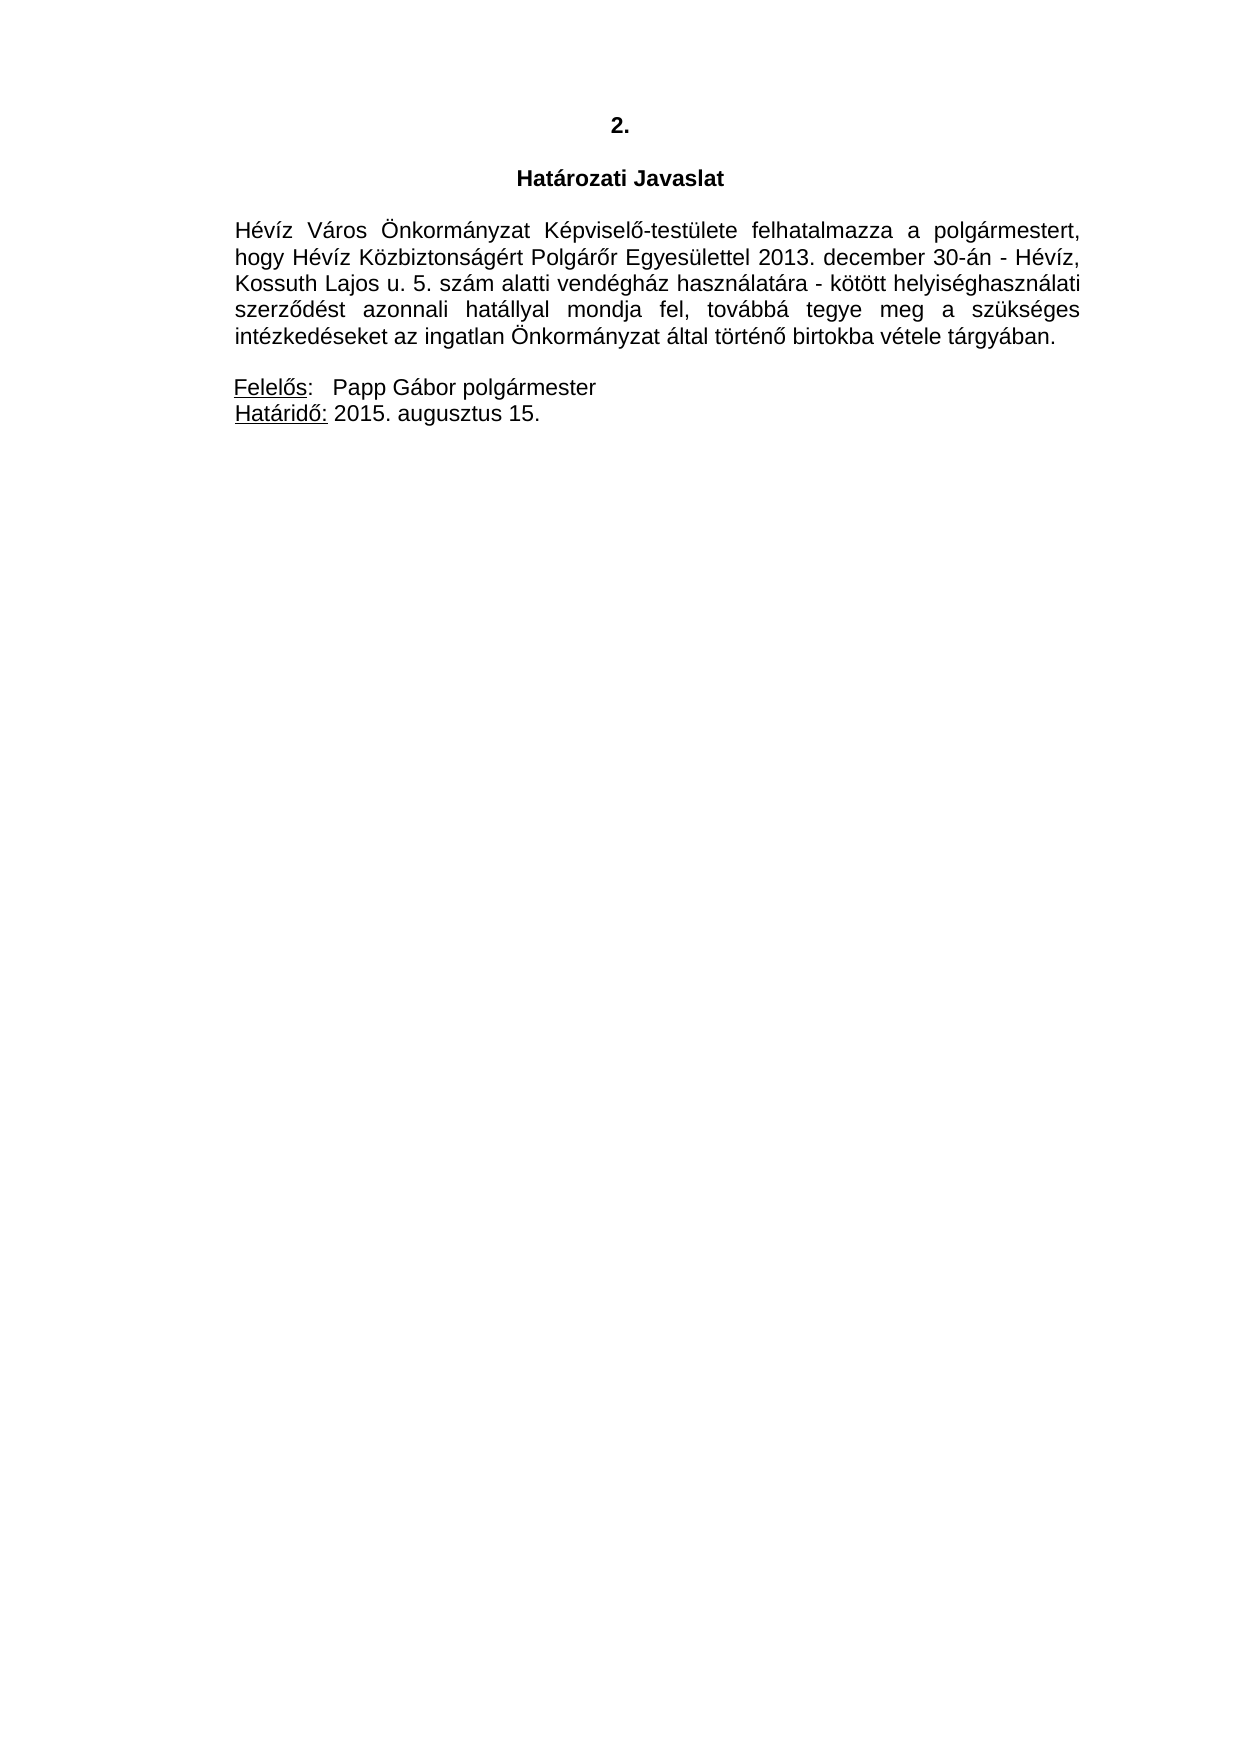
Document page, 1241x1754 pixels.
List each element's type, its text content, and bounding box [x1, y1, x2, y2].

text 2. [159, 112, 1081, 138]
list Határidő: 2015. augusztus 15. [234, 400, 1081, 427]
text Hévíz Város Önkormányzat Képviselő-testülete felhatalmazza a polgármestert, hogy Hévíz Közbiztonságért Polgárőr Egyesülettel 2013. december 30-án - Hévíz, Kossuth Lajos u. 5. szám alatti vendégház használatára - kötött helyiséghasználati szerződést azonnali hatállyal mondja fel, továbbá tegye meg a szükséges intézkedéseket az ingatlan Önkormányzat által történő birtokba vétele tárgyában. [234, 217, 1081, 349]
text Felelős: Papp Gábor polgármester [197, 374, 1081, 400]
text Határozati Javaslat [159, 164, 1081, 191]
